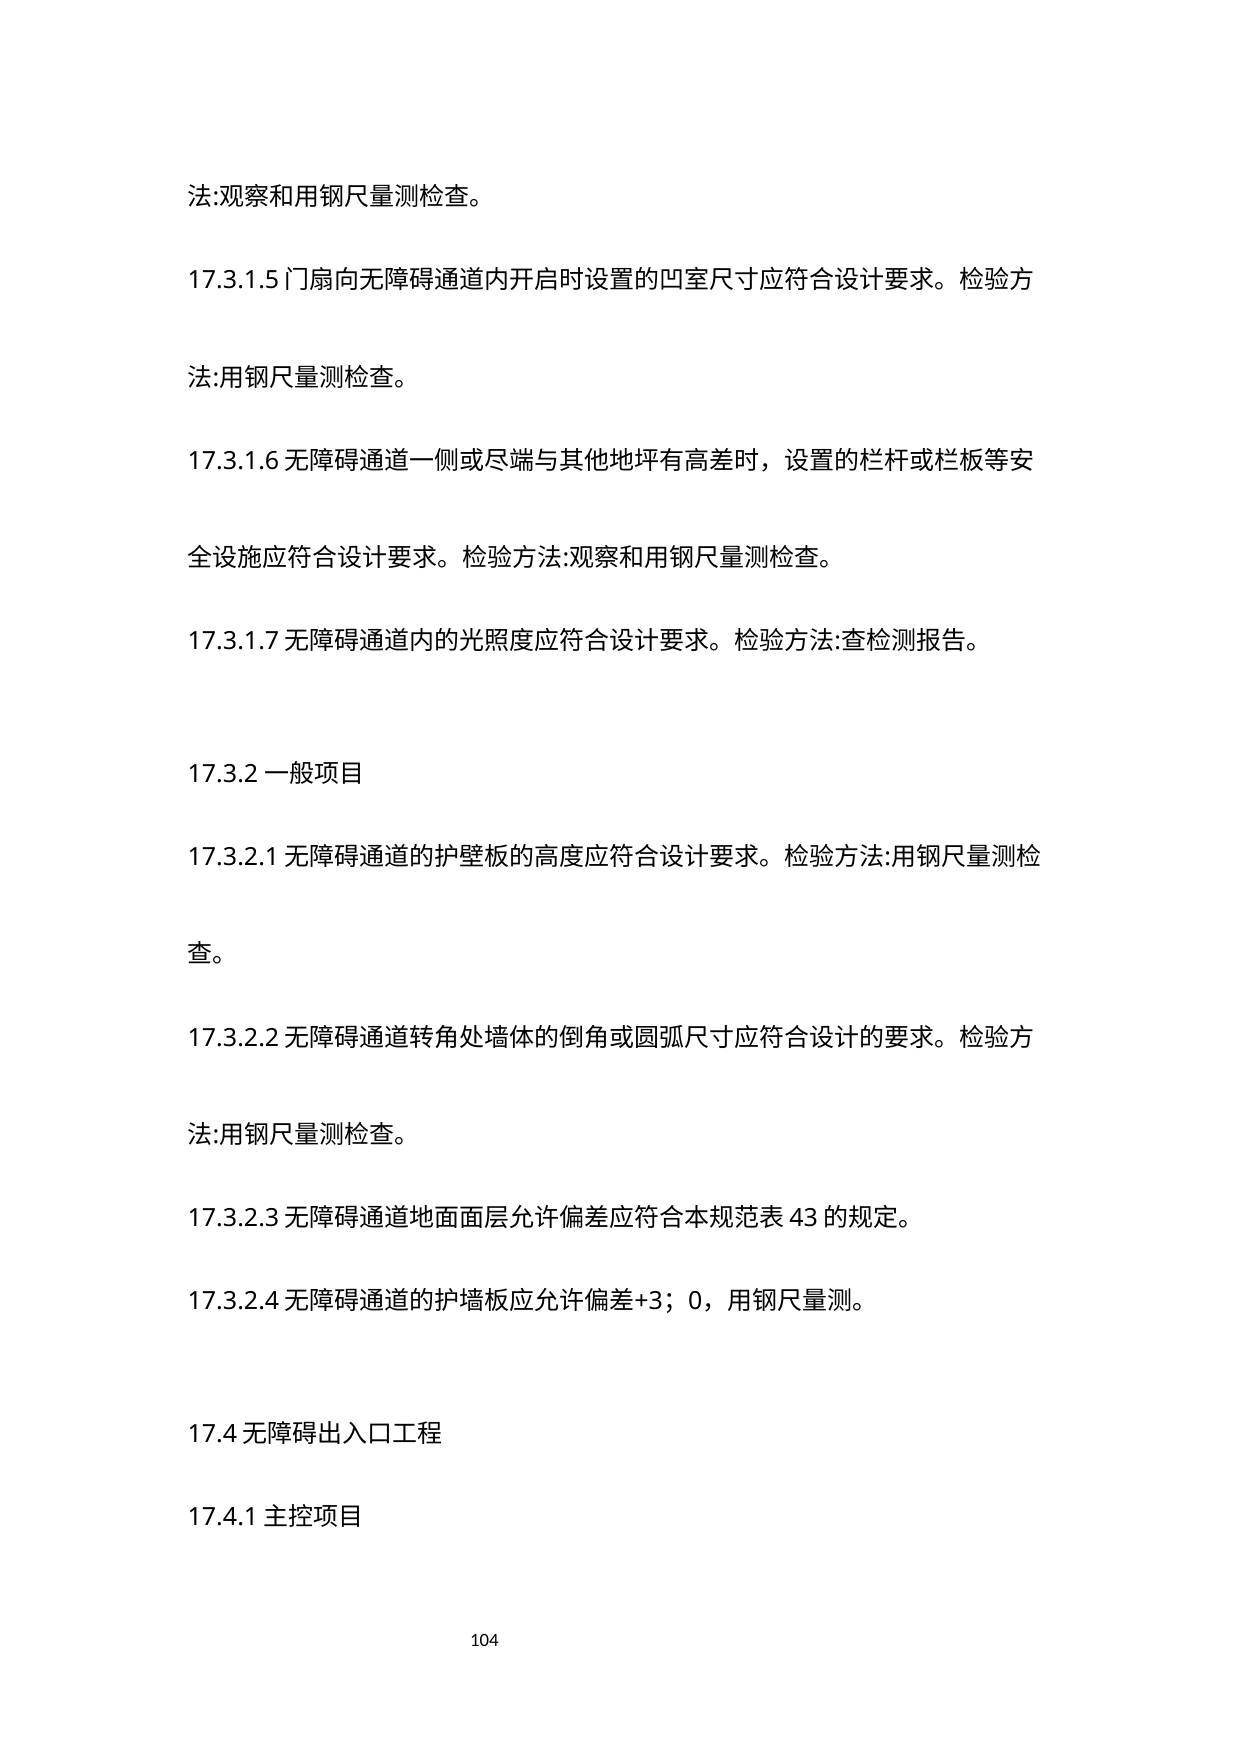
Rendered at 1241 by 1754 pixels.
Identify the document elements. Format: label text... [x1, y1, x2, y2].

text 17.3.1.5门扇向无障碍通道内开启时设置的凹室尺寸应符合设计要求。检验方法:用钢尺量测检查。 [187, 245, 1053, 408]
text 17.3.2.1无障碍通道的护壁板的高度应符合设计要求。检验方法:用钢尺量测检查。 [187, 822, 1053, 984]
text 17.4无障碍出入口工程 [187, 1399, 1053, 1464]
text 17.3.2.4无障碍通道的护墙板应允许偏差+3；0，用钢尺量测。 [187, 1266, 1053, 1331]
text 17.3.2.2无障碍通道转角处墙体的倒角或圆弧尺寸应符合设计的要求。检验方法:用钢尺量测检查。 [187, 1003, 1053, 1165]
text 17.4.1主控项目 [187, 1482, 1053, 1547]
text 17.3.1.6无障碍通道一侧或尽端与其他地坪有高差时，设置的栏杆或栏板等安全设施应符合设计要求。检验方法:观察和用钢尺量测检查。 [187, 426, 1053, 588]
text 17.3.2 一般项目 [187, 739, 1053, 804]
text 17.3.2.3无障碍通道地面面层允许偏差应符合本规范表43的规定。 [187, 1183, 1053, 1248]
text 17.3.1.7无障碍通道内的光照度应符合设计要求。检验方法:查检测报告。 [187, 606, 1053, 671]
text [187, 162, 1053, 227]
